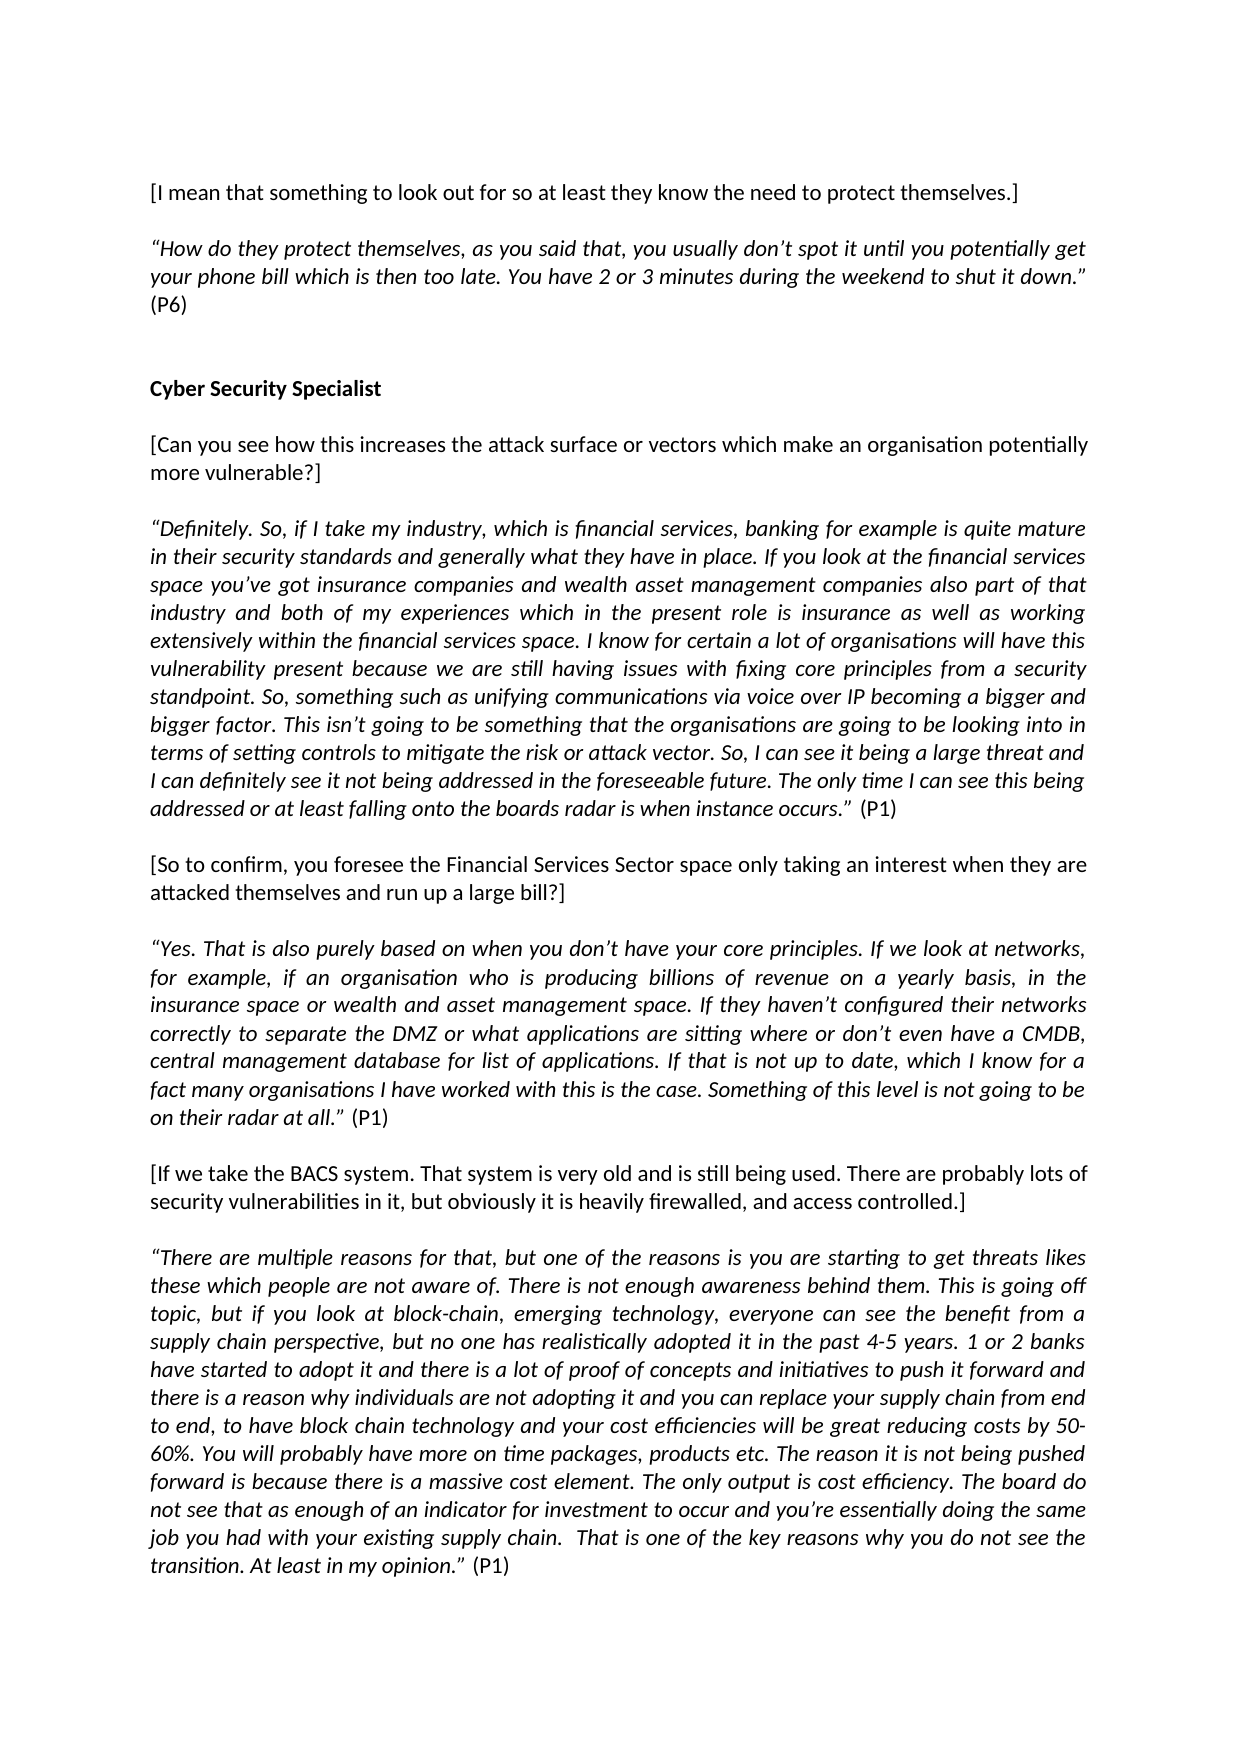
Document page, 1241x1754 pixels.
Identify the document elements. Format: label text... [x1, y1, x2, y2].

text “Definitely. So, if I take my industry, which is financial services, banking for example is quite mature in their security standards and generally what they have in place. If you look at the financial services space you’ve got insurance companies and wealth asset management companies also part of that industry and both of my experiences which in the present role is insurance as well as working extensively within the financial services space. I know for certain a lot of organisations will have this vulnerability present because we are still having issues with fixing core principles from a security standpoint. So, something such as unifying communications via voice over IP becoming a bigger and bigger factor. This isn’t going to be something that the organisations are going to be looking into in terms of setting controls to mitigate the risk or attack vector. So, I can see it being a large threat and I can definitely see it not being addressed in the foreseeable future. The only time I can see this being addressed or at least falling onto the boards radar is when instance occurs.” (P1) [150, 514, 1090, 822]
text “There are multiple reasons for that, but one of the reasons is you are starting to get threats likes these which people are not aware of. There is not enough awareness behind them. This is going off topic, but if you look at block-chain, emerging technology, everyone can see the benefit from a supply chain perspective, but no one has realistically adopted it in the past 4-5 years. 1 or 2 banks have started to adopt it and there is a lot of proof of concepts and initiatives to push it forward and there is a reason why individuals are not adopting it and you can replace your supply chain from end to end, to have block chain technology and your cost efficiencies will be great reducing costs by 50-60%. You will probably have more on time packages, products etc. The reason it is not being pushed forward is because there is a massive cost element. The only output is cost efficiency. The board do not see that as enough of an indicator for investment to occur and you’re essentially doing the same job you had with your existing supply chain. That is one of the key reasons why you do not see the transition. At least in my opinion.” (P1) [150, 1243, 1090, 1579]
text [Can you see how this increases the attack surface or vectors which make an organisation potentially more vulnerable?] [150, 430, 1090, 486]
text Cyber Security Specialist [150, 374, 1090, 402]
text [If we take the BACS system. That system is very old and is still being used. There are probably lots of security vulnerabilities in it, but obviously it is heavily firewalled, and access controlled.] [150, 1159, 1090, 1215]
text “Yes. That is also purely based on when you don’t have your core principles. If we look at networks, for example, if an organisation who is producing billions of revenue on a yearly basis, in the insurance space or wealth and asset management space. If they haven’t configured their networks correctly to separate the DMZ or what applications are sitting where or don’t even have a CMDB, central management database for list of applications. If that is not up to date, which I know for a fact many organisations I have worked with this is the case. Something of this level is not going to be on their radar at all.” (P1) [150, 934, 1090, 1131]
text “How do they protect themselves, as you said that, you usually don’t spot it until you potentially get your phone bill which is then too late. You have 2 or 3 minutes during the weekend to shut it down.” (P6) [150, 234, 1090, 318]
text [So to confirm, you foresee the Financial Services Sector space only taking an interest when they are attacked themselves and run up a large bill?] [150, 851, 1090, 907]
text [I mean that something to look out for so at least they know the need to protect themselves.] [150, 178, 1090, 206]
